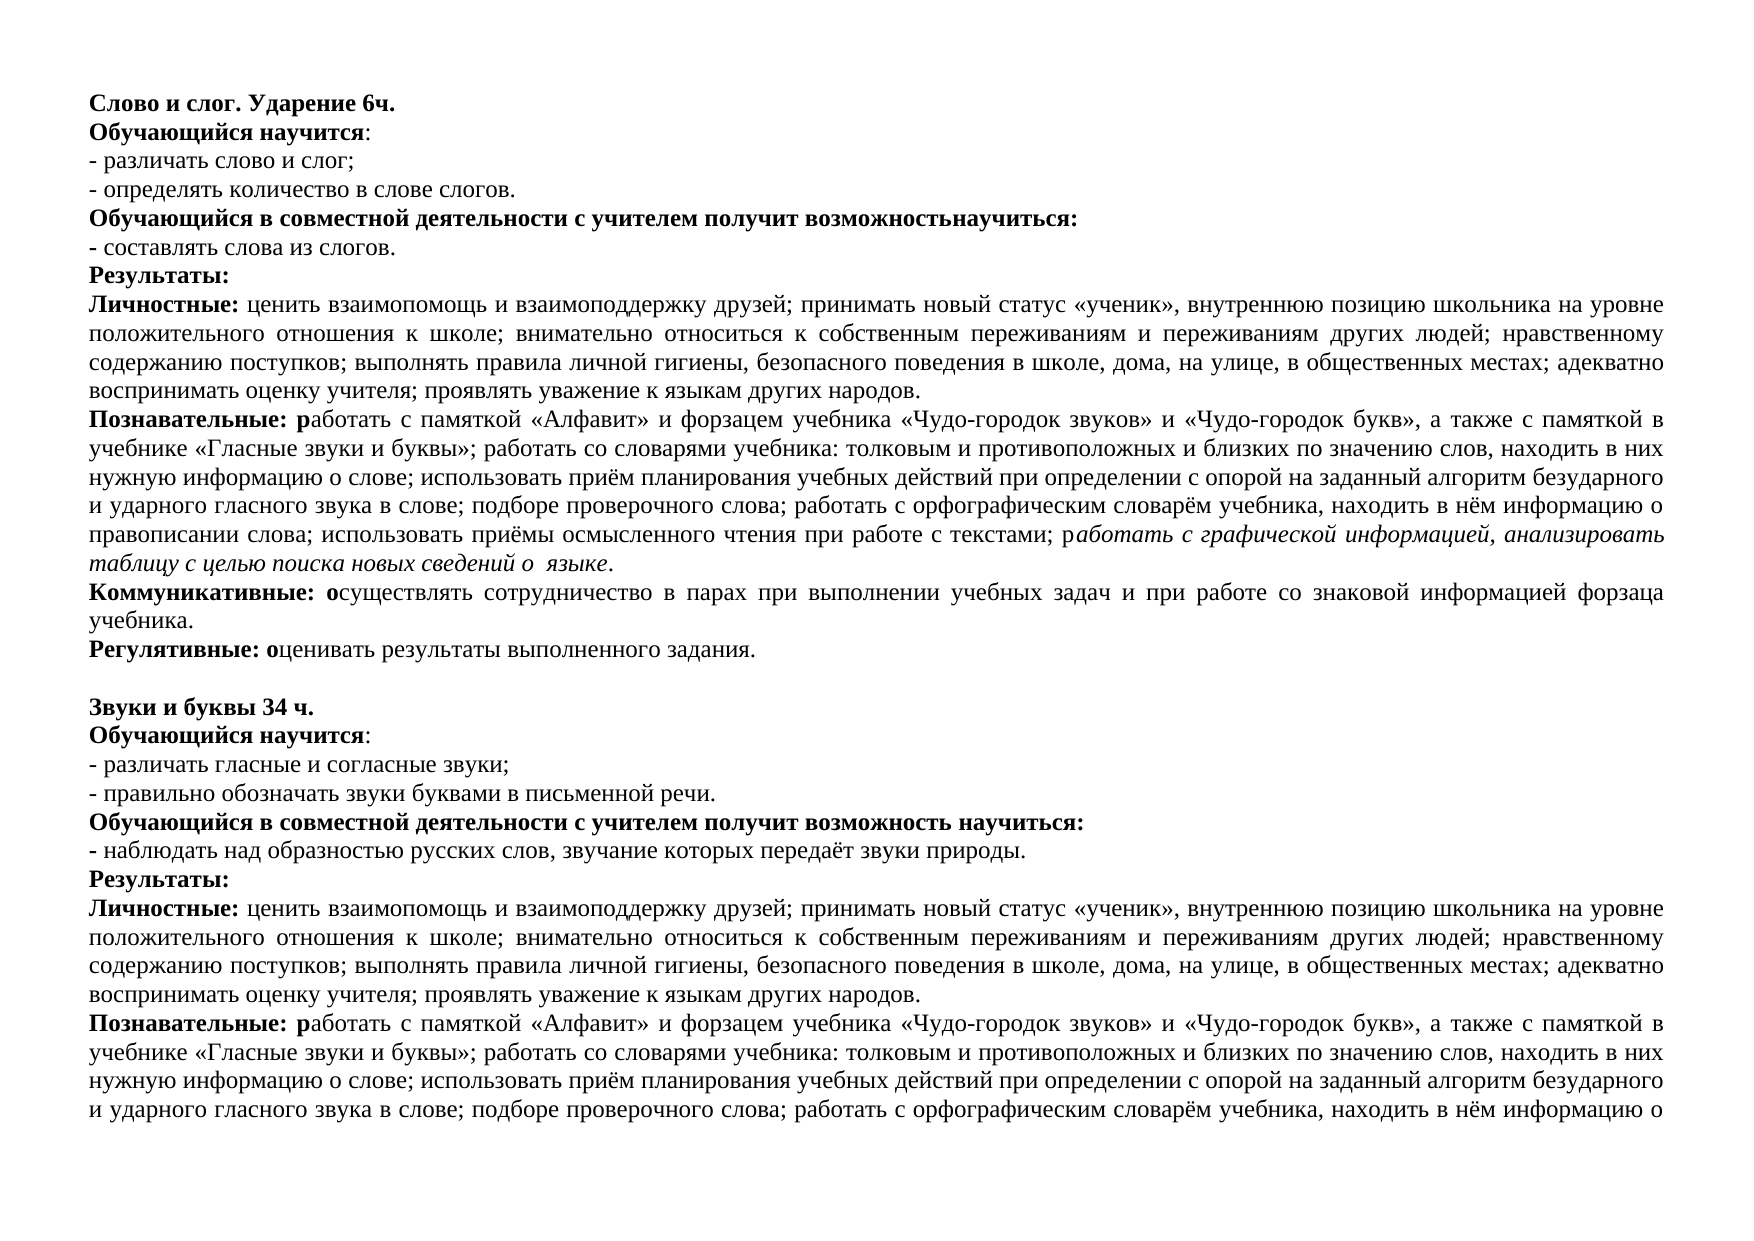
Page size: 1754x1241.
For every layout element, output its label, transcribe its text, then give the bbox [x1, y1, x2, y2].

text Слово и слог. Ударение 6ч. [89, 88, 1665, 117]
text Результаты: [89, 260, 1665, 289]
text Обучающийся научится: [89, 117, 1665, 145]
text Звуки и буквы 34 ч. [89, 692, 1665, 720]
text - составлять слова из слогов. [89, 232, 1665, 260]
text Обучающийся научится: [89, 720, 1665, 749]
text - наблюдать над образностью русских слов, звучание которых передаёт звуки природы. [89, 835, 1665, 864]
text - определять количество в слове слогов. [89, 174, 1665, 203]
text Коммуникативные: осуществлять сотрудничество в парах при выполнении учебных задач и при работе со знаковой информацией форзаца учебника. [89, 577, 1665, 634]
text - правильно обозначать звуки буквами в письменной речи. [89, 778, 1665, 807]
text - различать гласные и согласные звуки; [89, 749, 1665, 778]
text Обучающийся в совместной деятельности с учителем получит возможностьнаучиться: [89, 203, 1665, 232]
text Результаты: [89, 864, 1665, 893]
text Обучающийся в совместной деятельности с учителем получит возможность научиться: [89, 807, 1665, 835]
text Регулятивные: оценивать результаты выполненного задания. [89, 634, 1665, 663]
text - различать слово и слог; [89, 145, 1665, 174]
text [89, 1008, 1665, 1123]
